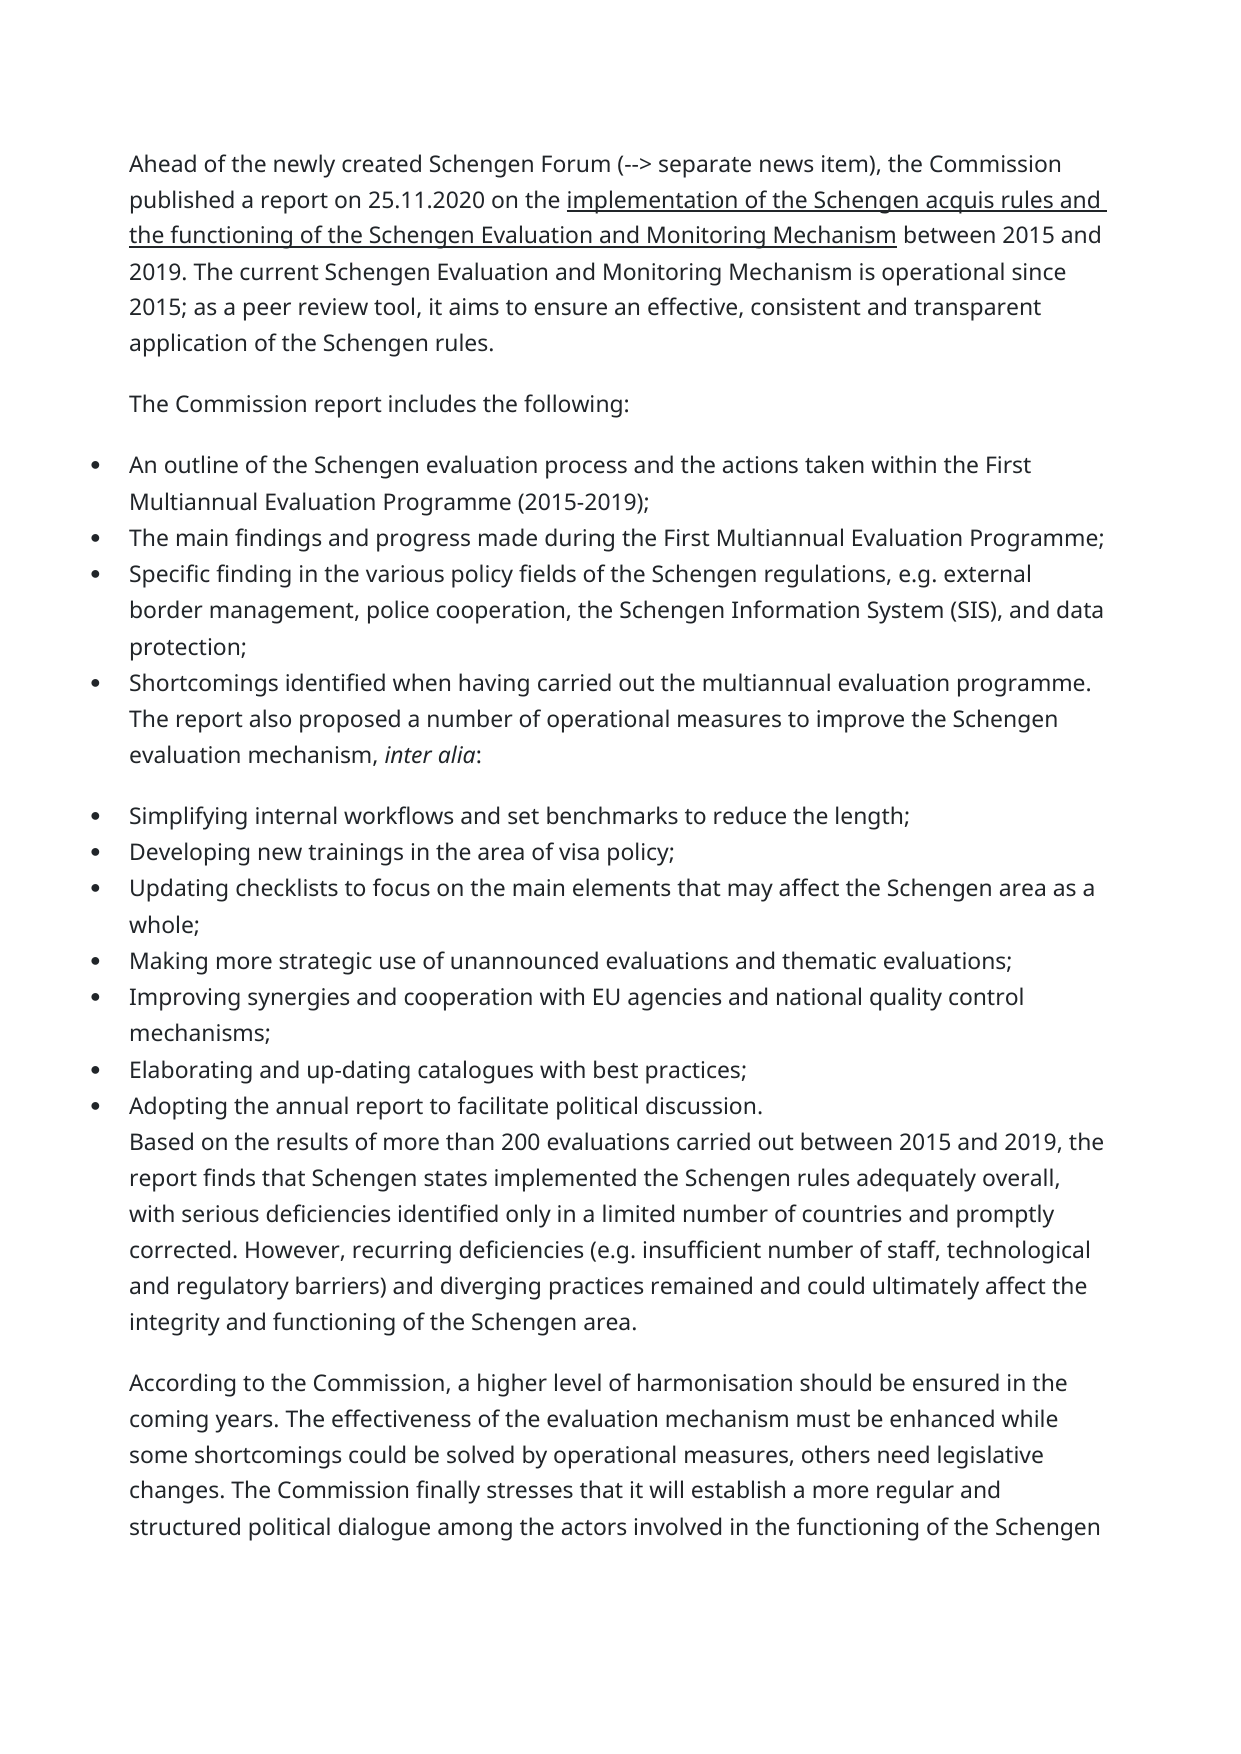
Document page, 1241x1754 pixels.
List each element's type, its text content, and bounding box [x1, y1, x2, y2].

list Updating checklists to focus on the main elements that may affect the Schengen area as a whole; [91, 872, 1111, 940]
list Elaborating and up-dating catalogues with best practices; [91, 1053, 1111, 1085]
text Based on the results of more than 200 evaluations carried out between 2015 and 2019, the report finds that Schengen states implemented the Schengen rules adequately overall, with serious deficiencies identified only in a limited number of countries and promptly corrected. However, recurring deficiencies (e.g. insufficient number of staff, technological and regulatory barriers) and diverging practices remained and could ultimately affect the integrity and functioning of the Schengen area. [129, 1126, 1111, 1337]
list An outline of the Schengen evaluation process and the actions taken within the First Multiannual Evaluation Programme (2015-2019); [91, 449, 1111, 517]
list Making more strategic use of unannounced evaluations and thematic evaluations; [91, 945, 1111, 976]
text The Commission report includes the following: [129, 388, 1111, 419]
list Adopting the annual report to facilitate political discussion. [91, 1090, 1111, 1121]
list Simplifying internal workflows and set benchmarks to reduce the length; [91, 800, 1111, 831]
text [129, 1367, 1111, 1542]
list Shortcomings identified when having carried out the multiannual evaluation programme. [91, 667, 1111, 698]
list Developing new trainings in the area of visa policy; [91, 836, 1111, 867]
list The main findings and progress made during the First Multiannual Evaluation Programme; [91, 522, 1111, 553]
text Ahead of the newly created Schengen Forum (--> separate news item), the Commission published a report on 25.11.2020 on the implementation of the Schengen acquis rules and the functioning of the Schengen Evaluation and Monitoring Mechanism between 2015 and 2019. The current Schengen Evaluation and Monitoring Mechanism is operational since 2015; as a peer review tool, it aims to ensure an effective, consistent and transparent application of the Schengen rules. [129, 148, 1111, 358]
list Specific finding in the various policy fields of the Schengen regulations, e.g. external border management, police cooperation, the Schengen Information System (SIS), and data protection; [91, 558, 1111, 662]
list Improving synergies and cooperation with EU agencies and national quality control mechanisms; [91, 981, 1111, 1048]
text The report also proposed a number of operational measures to improve the Schengen evaluation mechanism, inter alia: [129, 703, 1111, 770]
